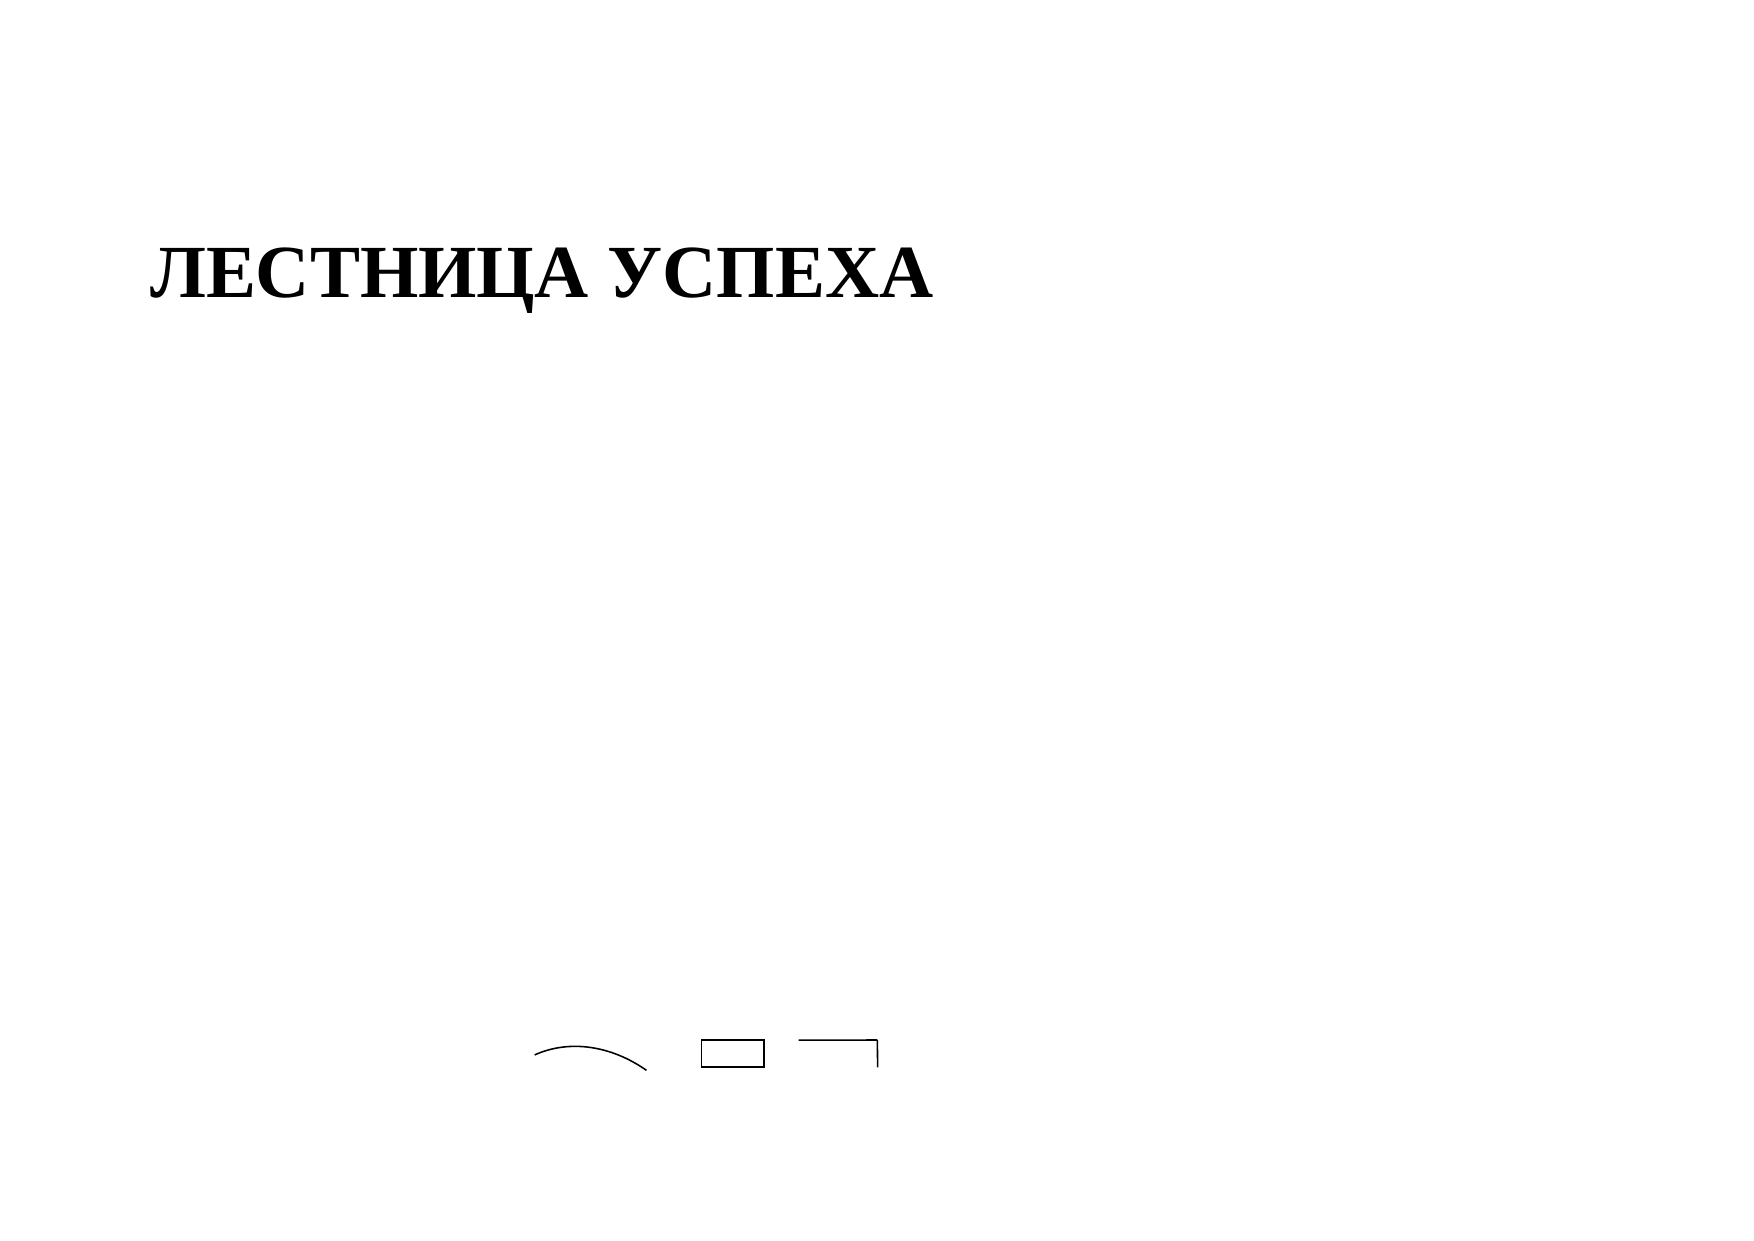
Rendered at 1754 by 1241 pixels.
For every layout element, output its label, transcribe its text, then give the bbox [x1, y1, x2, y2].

text ЛЕСТНИЦА УСПЕХА [150, 227, 1604, 313]
